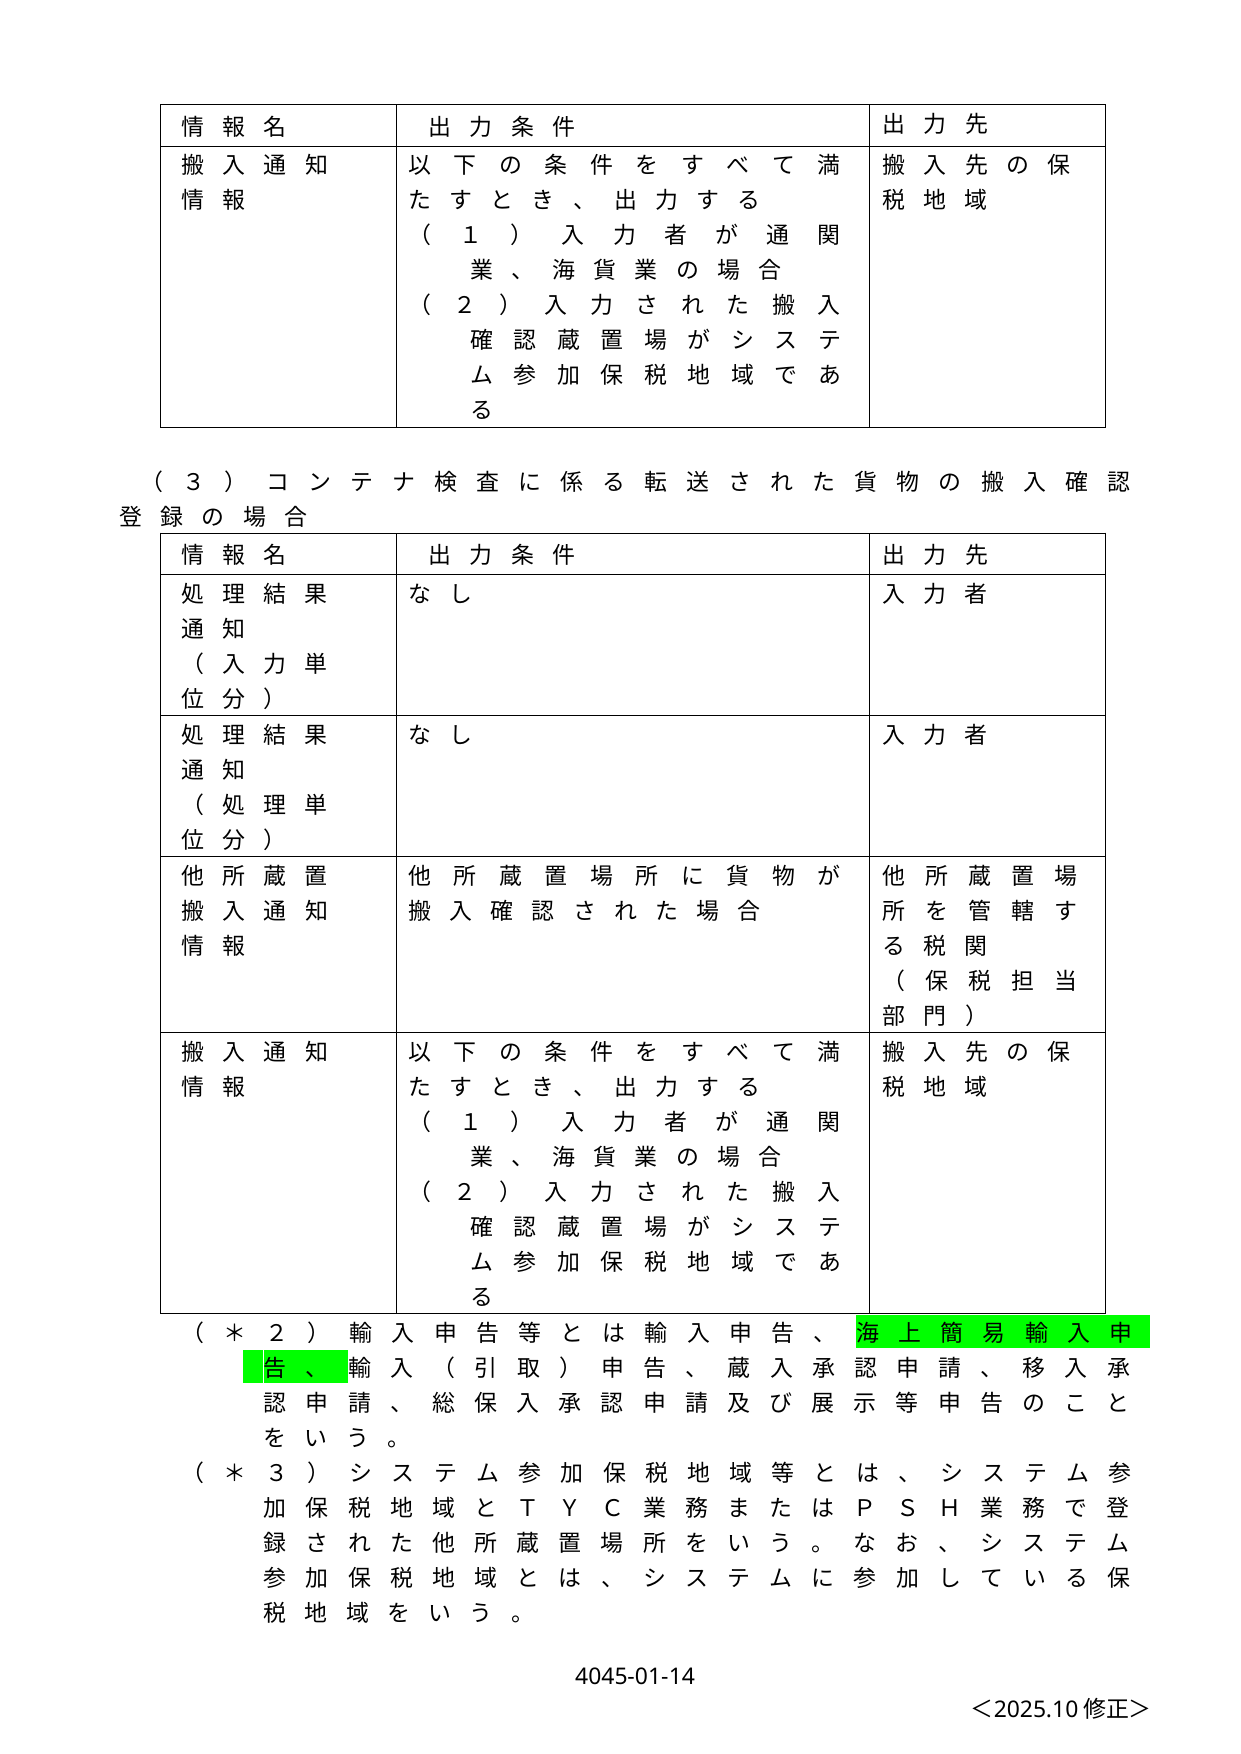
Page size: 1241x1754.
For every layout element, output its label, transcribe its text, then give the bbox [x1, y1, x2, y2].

text （＊２）輸入申告等とは輸入申告、海上簡易輸入申告、輸入（引取）申告、蔵入承認申請、移入承認申請、総保入承認申請及び展示等申告のことをいう。 [161, 1314, 1150, 1454]
table_header 情報名 [161, 105, 396, 146]
table_cell 他所蔵置場所を管轄する税関 （保税担当部門） [870, 857, 1105, 1032]
table_cell 処理結果通知 （処理単位分） [161, 716, 396, 856]
table_cell 以下の条件をすべて満たすとき、出力する （１）入力者が通関業、海貨業の場合 （２）入力された搬入確認蔵置場がシステム参加保税地域である [397, 147, 869, 427]
table_header 出力条件 [397, 105, 869, 146]
table_header 出力先 [870, 534, 1105, 574]
table_cell 搬入先の保税地域 [870, 1033, 1105, 1313]
table_cell 入力者 [870, 716, 1105, 856]
table_cell 処理結果通知 （入力単位分） [161, 575, 396, 715]
table_cell 搬入通知情報 [161, 147, 396, 427]
text （３）コンテナ検査に係る転送された貨物の搬入確認登録の場合 [119, 463, 1150, 533]
table_cell なし [397, 575, 869, 715]
table_header 出力先 [870, 105, 1105, 146]
text （＊３）システム参加保税地域等とは、システム参加保税地域とＴＹＣ業務またはＰＳＨ業務で登録された他所蔵置場所をいう。なお、システム参加保税地域とは、システムに参加している保税地域をいう。 [161, 1454, 1150, 1629]
table_cell 他所蔵置搬入通知情報 [161, 857, 396, 1032]
table_cell 以下の条件をすべて満たすとき、出力する （１）入力者が通関業、海貨業の場合 （２）入力された搬入確認蔵置場がシステム参加保税地域である [397, 1033, 869, 1313]
table_cell 入力者 [870, 575, 1105, 715]
table_cell なし [397, 716, 869, 856]
table_cell 他所蔵置場所に貨物が搬入確認された場合 [397, 857, 869, 1032]
table_header 出力条件 [397, 534, 869, 574]
table_cell 搬入先の保税地域 [870, 147, 1105, 427]
table_header 情報名 [161, 534, 396, 574]
table_cell 搬入通知情報 [161, 1033, 396, 1313]
